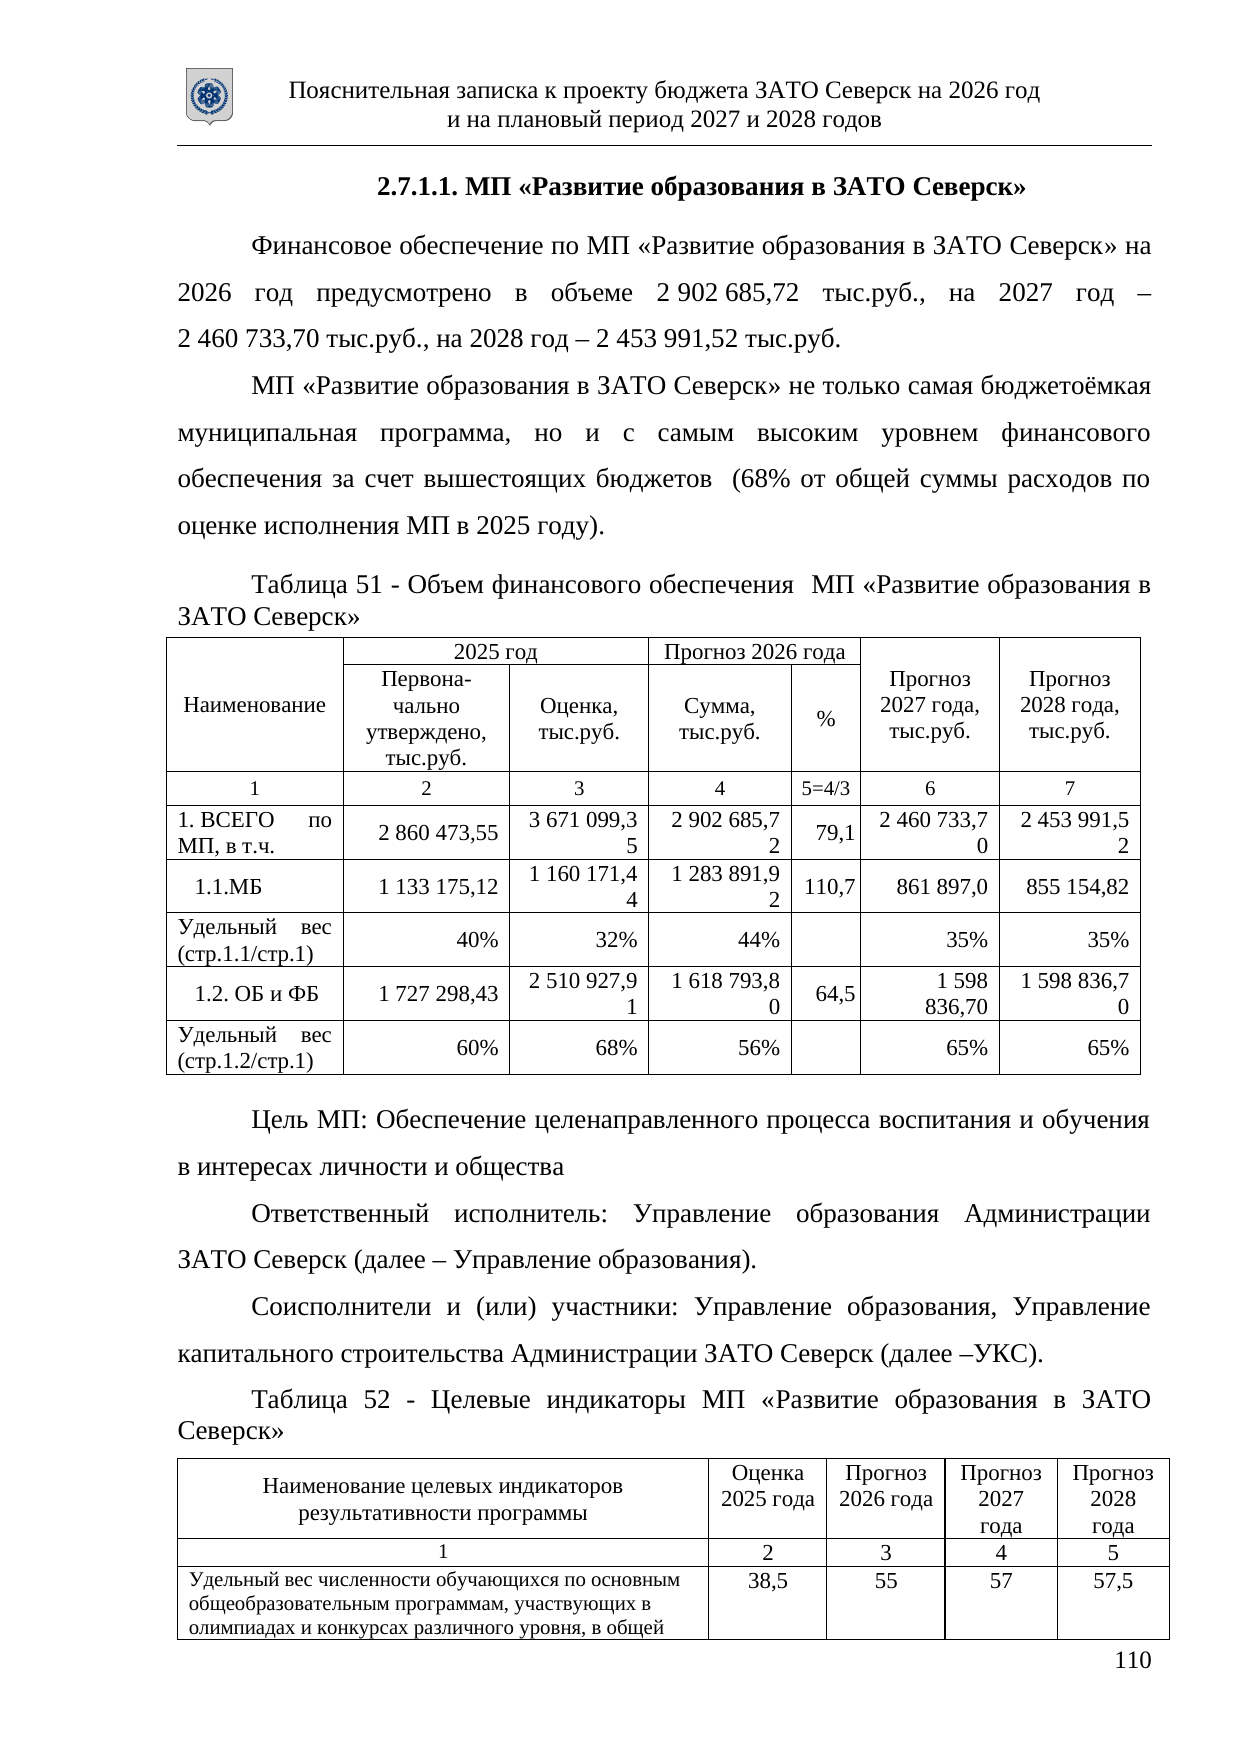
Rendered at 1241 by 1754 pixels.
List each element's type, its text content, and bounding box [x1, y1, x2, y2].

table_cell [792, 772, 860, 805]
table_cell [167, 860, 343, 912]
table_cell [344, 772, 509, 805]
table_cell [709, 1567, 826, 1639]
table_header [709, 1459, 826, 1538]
picture [186, 68, 233, 126]
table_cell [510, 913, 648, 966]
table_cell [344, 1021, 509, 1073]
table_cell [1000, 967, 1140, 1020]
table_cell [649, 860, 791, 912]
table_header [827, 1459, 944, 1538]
list 2.7.1.1. МП «Развитие образования в ЗАТО Северск» [252, 170, 1152, 201]
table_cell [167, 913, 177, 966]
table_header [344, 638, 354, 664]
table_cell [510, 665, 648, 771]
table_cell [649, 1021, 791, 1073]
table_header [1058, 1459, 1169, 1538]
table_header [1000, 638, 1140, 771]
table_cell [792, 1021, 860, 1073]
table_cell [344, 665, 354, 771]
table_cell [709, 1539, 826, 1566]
text МП «Развитие образования в ЗАТО Северск» не только самая бюджетоёмкая муниципальная программа, но и с самым высоким уровнем финансового обеспечения за счет вышестоящих бюджетов (68% от общей суммы расходов по оценке исполнения МП в 2025 году). [177, 369, 1152, 540]
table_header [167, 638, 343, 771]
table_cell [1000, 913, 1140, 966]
text Финансовое обеспечение по МП «Развитие образования в ЗАТО Северск» на 2026 год предусмотрено в объеме 2 902 685,72 тыс.руб., на 2027 год – 2 460 733,70 тыс.руб., на 2028 год – 2 453 991,52 тыс.руб. [177, 229, 1152, 354]
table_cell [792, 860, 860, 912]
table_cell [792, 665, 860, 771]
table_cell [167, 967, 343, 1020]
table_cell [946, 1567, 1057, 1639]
text Цель МП: Обеспечение целенаправленного процесса воспитания и обучения в интересах личности и общества [177, 1103, 1152, 1181]
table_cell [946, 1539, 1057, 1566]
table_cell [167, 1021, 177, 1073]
text Таблица 52 - Целевые индикаторы МП «Развитие образования в ЗАТО Северск» [177, 1383, 1152, 1446]
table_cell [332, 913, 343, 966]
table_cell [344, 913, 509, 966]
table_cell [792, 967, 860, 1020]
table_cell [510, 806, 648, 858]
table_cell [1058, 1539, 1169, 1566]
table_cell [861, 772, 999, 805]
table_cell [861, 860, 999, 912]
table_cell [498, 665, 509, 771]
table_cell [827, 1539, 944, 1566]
text Таблица 51 - Объем финансового обеспечения МП «Развитие образования в ЗАТО Северск» [177, 568, 1152, 631]
text Соисполнители и (или) участники: Управление образования, Управление капитального строительства Администрации ЗАТО Северск (далее –УКС). [177, 1290, 1152, 1368]
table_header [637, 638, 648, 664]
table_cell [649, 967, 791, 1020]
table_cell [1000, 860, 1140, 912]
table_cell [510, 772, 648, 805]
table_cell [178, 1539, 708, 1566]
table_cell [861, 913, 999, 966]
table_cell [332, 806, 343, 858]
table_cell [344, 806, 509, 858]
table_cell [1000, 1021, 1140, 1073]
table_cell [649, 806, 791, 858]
text Ответственный исполнитель: Управление образования Администрации ЗАТО Северск (далее – Управление образования). [177, 1197, 1152, 1274]
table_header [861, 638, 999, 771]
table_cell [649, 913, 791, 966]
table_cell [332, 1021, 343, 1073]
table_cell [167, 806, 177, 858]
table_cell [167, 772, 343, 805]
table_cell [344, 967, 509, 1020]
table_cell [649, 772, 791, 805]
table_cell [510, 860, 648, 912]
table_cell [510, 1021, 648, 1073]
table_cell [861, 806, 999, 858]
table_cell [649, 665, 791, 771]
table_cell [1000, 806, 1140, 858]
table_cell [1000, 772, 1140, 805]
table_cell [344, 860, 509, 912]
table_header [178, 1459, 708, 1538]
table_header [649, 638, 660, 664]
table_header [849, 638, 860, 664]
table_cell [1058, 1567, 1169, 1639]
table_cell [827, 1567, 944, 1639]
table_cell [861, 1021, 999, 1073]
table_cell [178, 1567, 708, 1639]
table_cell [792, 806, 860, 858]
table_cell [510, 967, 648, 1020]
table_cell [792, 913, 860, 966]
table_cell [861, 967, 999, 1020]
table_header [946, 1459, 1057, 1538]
